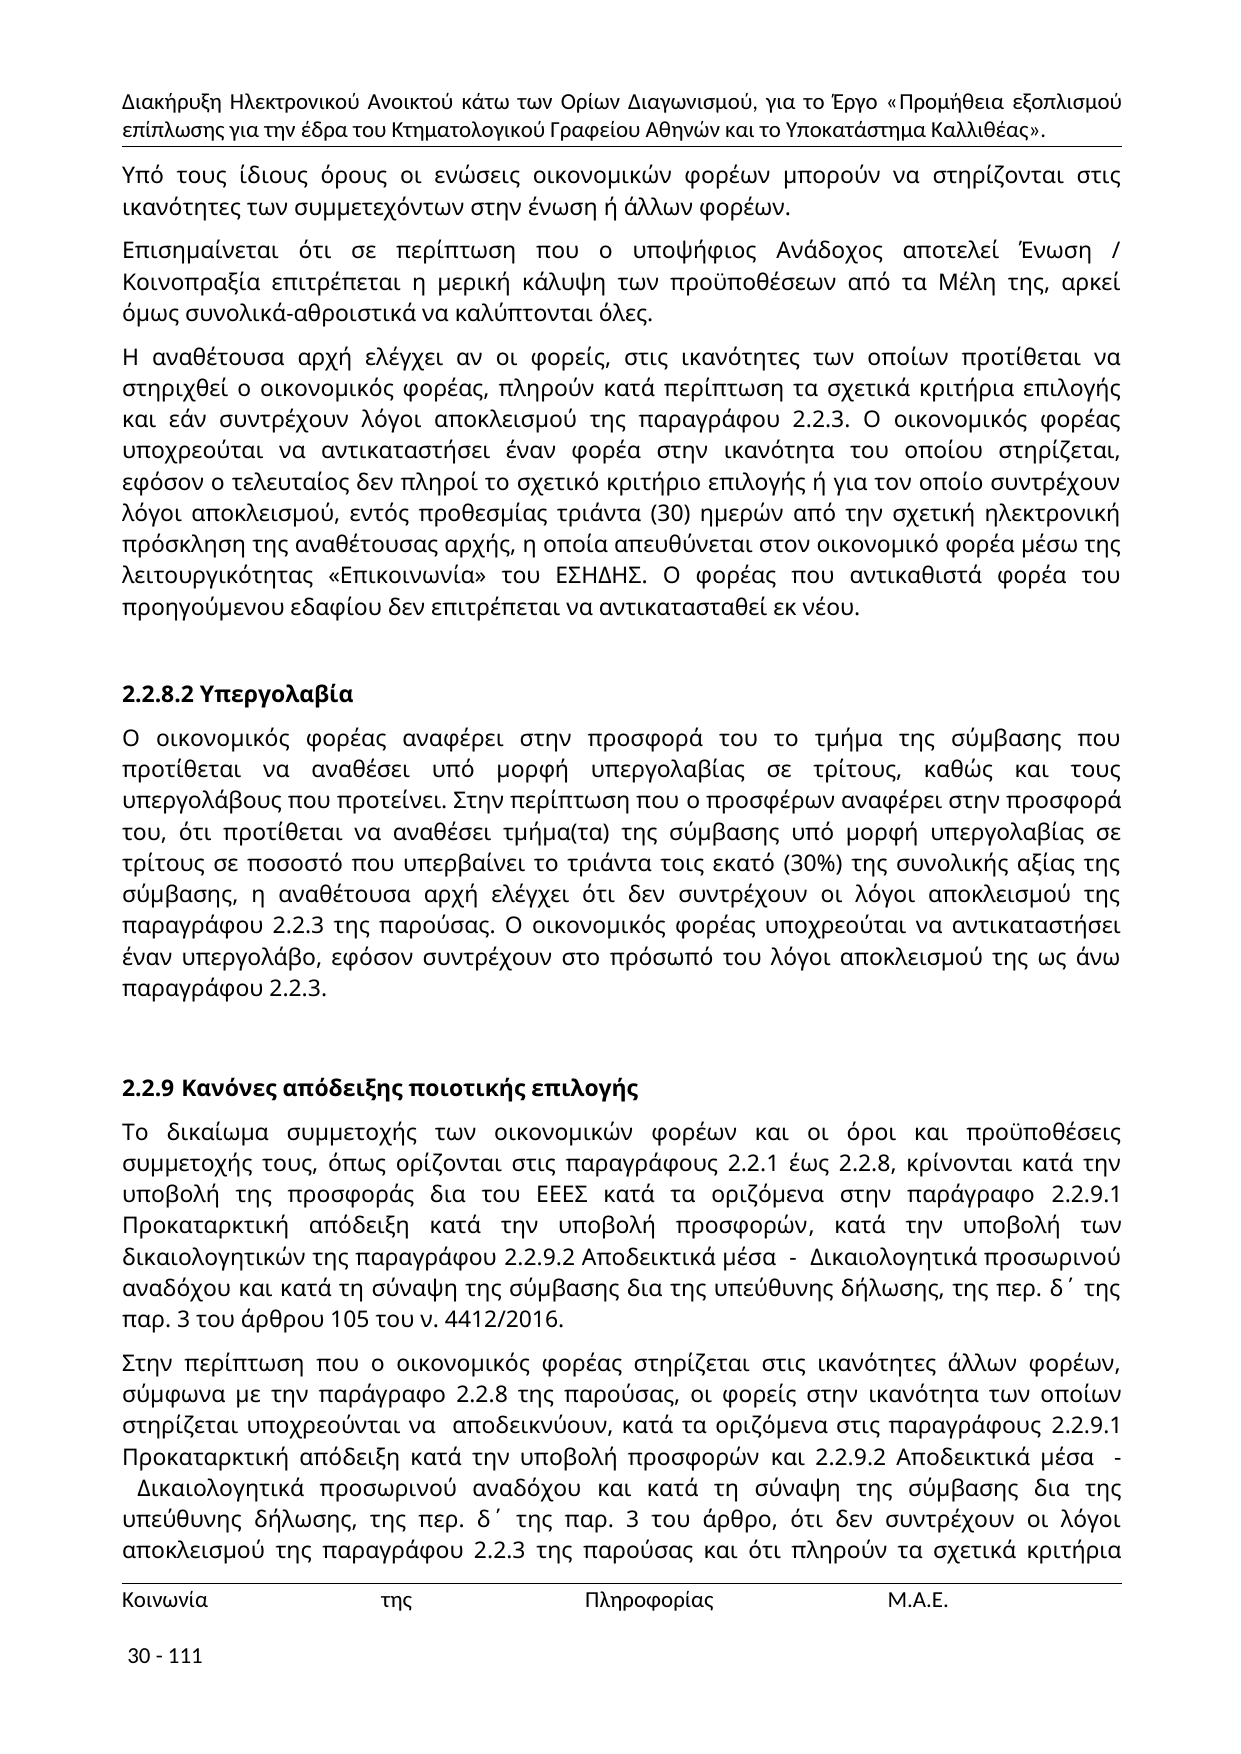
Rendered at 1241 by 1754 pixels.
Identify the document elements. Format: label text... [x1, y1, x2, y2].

text Επισημαίνεται ότι σε περίπτωση που ο υποψήφιος Ανάδοχος αποτελεί Ένωση / Κοινοπραξία επιτρέπεται η μερική κάλυψη των προϋποθέσεων από τα Μέλη της, αρκεί όμως συνολικά-αθροιστικά να καλύπτονται όλες. [122, 234, 1122, 328]
text Η αναθέτουσα αρχή ελέγχει αν οι φoρείς, στις ικανότητες των οποίων προτίθεται να στηριχθεί ο οικονομικός φορέας, πληρούν κατά περίπτωση τα σχετικά κριτήρια επιλογής και εάν συντρέχουν λόγοι αποκλεισμού της παραγράφου 2.2.3. Ο οικονομικός φορέας υποχρεούται να αντικαταστήσει έναν φορέα στην ικανότητα του οποίου στηρίζεται, εφόσον ο τελευταίος δεν πληροί το σχετικό κριτήριο επιλογής ή για τον οποίο συντρέχουν λόγοι αποκλεισμού, εντός προθεσμίας τριάντα (30) ημερών από την σχετική ηλεκτρονική πρόσκληση της αναθέτουσας αρχής, η οποία απευθύνεται στον οικονομικό φορέα μέσω της λειτουργικότητας «Επικοινωνία» του ΕΣΗΔΗΣ. Ο φορέας που αντικαθιστά φορέα του προηγούμενου εδαφίου δεν επιτρέπεται να αντικατασταθεί εκ νέου. [122, 340, 1122, 622]
subtitle 2.2.9 Κανόνες απόδειξης ποιοτικής επιλογής [122, 1072, 1122, 1103]
text Υπό τους ίδιους όρους οι ενώσεις οικονομικών φορέων μπορούν να στηρίζονται στις ικανότητες των συμμετεχόντων στην ένωση ή άλλων φορέων. [122, 159, 1122, 222]
text Ο οικονομικός φορέας αναφέρει στην προσφορά του το τμήμα της σύμβασης που προτίθεται να αναθέσει υπό μορφή υπεργολαβίας σε τρίτους, καθώς και τους υπεργολάβους που προτείνει. Στην περίπτωση που o προσφέρων αναφέρει στην προσφορά του, ότι προτίθεται να αναθέσει τμήμα(τα) της σύμβασης υπό μορφή υπεργολαβίας σε τρίτους σε ποσοστό που υπερβαίνει το τριάντα τοις εκατό (30%) της συνολικής αξίας της σύμβασης, η αναθέτουσα αρχή ελέγχει ότι δεν συντρέχουν οι λόγοι αποκλεισμού της παραγράφου 2.2.3 της παρούσας. Ο οικονομικός φορέας υποχρεούται να αντικαταστήσει έναν υπεργολάβο, εφόσον συντρέχουν στο πρόσωπό του λόγοι αποκλεισμού της ως άνω παραγράφου 2.2.3. [122, 722, 1122, 1003]
text Το δικαίωμα συμμετοχής των οικονομικών φορέων και οι όροι και προϋποθέσεις συμμετοχής τους, όπως ορίζονται στις παραγράφους 2.2.1 έως 2.2.8, κρίνονται κατά την υποβολή της προσφοράς δια του ΕΕΕΣ κατά τα οριζόμενα στην παράγραφο 2.2.9.1 Προκαταρκτική απόδειξη κατά την υποβολή προσφορών, κατά την υποβολή των δικαιολογητικών της παραγράφου 2.2.9.2 Αποδεικτικά μέσα - Δικαιολογητικά προσωρινού αναδόχου και κατά τη σύναψη της σύμβασης δια της υπεύθυνης δήλωσης, της περ. δ΄ της παρ. 3 του άρθρου 105 του ν. 4412/2016. [122, 1115, 1122, 1334]
text 2.2.8.2 Υπεργολαβία [122, 678, 1122, 709]
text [122, 1347, 1122, 1565]
